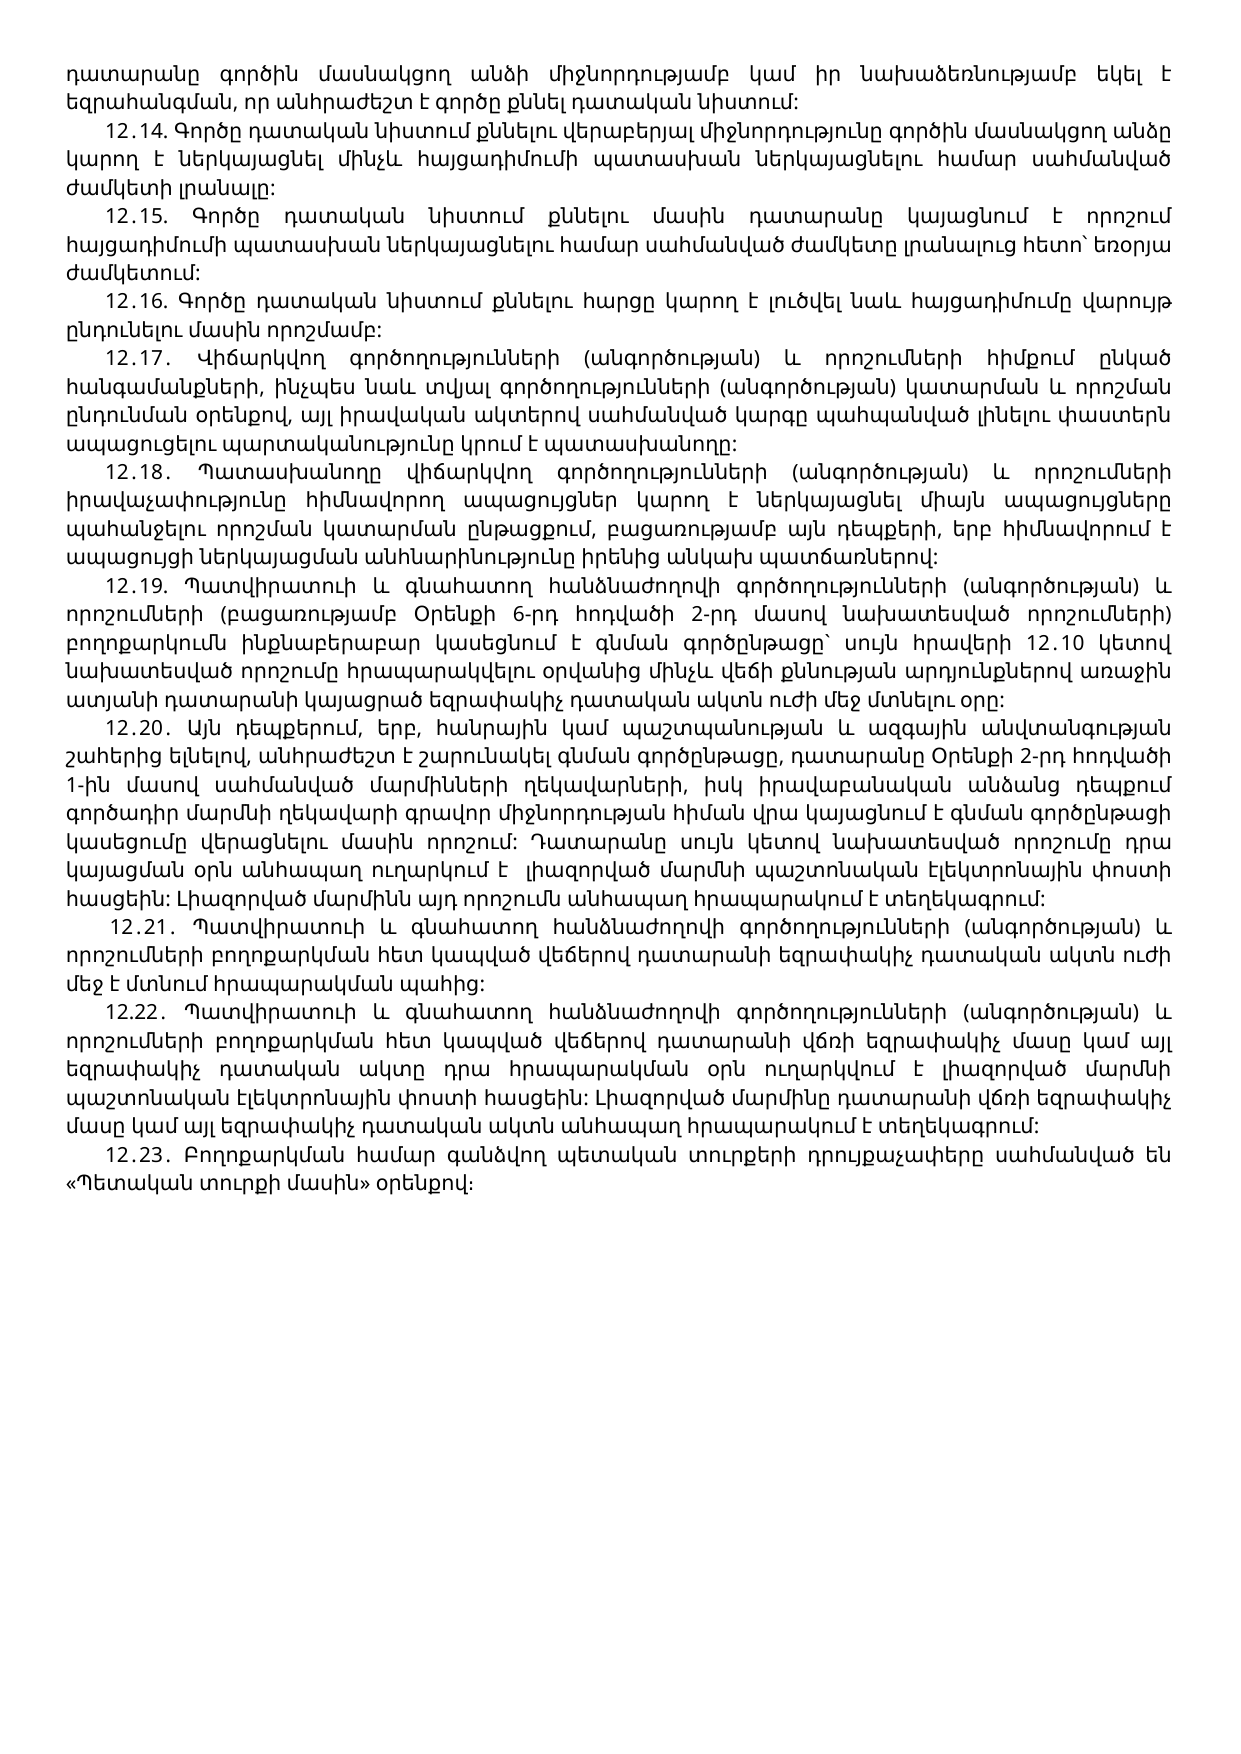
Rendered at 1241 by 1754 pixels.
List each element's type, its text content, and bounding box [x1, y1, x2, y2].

text 12․17․ Վիճարկվող գործողությունների (անգործության) և որոշումների հիմքում ընկած հանգամանքների, ինչպես նաև տվյալ գործողությունների (անգործության) կատարման և որոշման ընդունման օրենքով, այլ իրավական ակտերով սահմանված կարգը պահպանված լինելու փաստերն ապացուցելու պարտականությունը կրում է պատասխանողը: [66, 343, 1172, 457]
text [66, 59, 1172, 116]
text 12․23․ Բողոքարկման համար գանձվող պետական տուրքերի դրույքաչափերը սահմանված են «Պետական տուրքի մասին» օրենքով։ [66, 1140, 1172, 1197]
text 12.22․ Պատվիրատուի և գնահատող հանձնաժողովի գործողությունների (անգործության) և որոշումների բողոքարկման հետ կապված վեճերով դատարանի վճռի եզրափակիչ մասը կամ այլ եզրափակիչ դատական ակտը դրա հրապարակման օրն ուղարկվում է լիազորված մարմնի պաշտոնական էլեկտրոնային փոստի հասցեին: Լիազորված մարմինը դատարանի վճռի եզրափակիչ մասը կամ այլ եզրափակիչ դատական ակտն անհապաղ հրապարակում է տեղեկագրում: [66, 997, 1172, 1140]
text 12․20․ Այն դեպքերում, երբ, հանրային կամ պաշտպանության և ազգային անվտանգության շահերից ելնելով, անհրաժեշտ է շարունակել գնման գործընթացը, դատարանը Օրենքի 2-րդ հոդվածի 1-ին մասով սահմանված մարմինների ղեկավարների, իսկ իրավաբանական անձանց դեպքում գործադիր մարմնի ղեկավարի գրավոր միջնորդության հիման վրա կայացնում է գնման գործընթացի կասեցումը վերացնելու մասին որոշում: Դատարանը սույն կետով նախատեսված որոշումը դրա կայացման օրն անհապաղ ուղարկում է լիազորված մարմնի պաշտոնական էլեկտրոնային փոստի հասցեին: Լիազորված մարմինն այդ որոշումն անհապաղ հրապարակում է տեղեկագրում: [66, 713, 1172, 912]
text 12․15. Գործը դատական նիստում քննելու մասին դատարանը կայացնում է որոշում հայցադիմումի պատասխան ներկայացնելու համար սահմանված ժամկետը լրանալուց հետո՝ եռօրյա ժամկետում: [66, 201, 1172, 287]
text 12․14. Գործը դատական նիստում քննելու վերաբերյալ միջնորդությունը գործին մասնակցող անձը կարող է ներկայացնել մինչև հայցադիմումի պատասխան ներկայացնելու համար սահմանված ժամկետի լրանալը: [66, 116, 1172, 201]
text 12․19. Պատվիրատուի և գնահատող հանձնաժողովի գործողությունների (անգործության) և որոշումների (բացառությամբ Օրենքի 6-րդ հոդվածի 2-րդ մասով նախատեսված որոշումների) բողոքարկումն ինքնաբերաբար կասեցնում է գնման գործընթացը` սույն հրավերի 12․10 կետով նախատեսված որոշումը հրապարակվելու օրվանից մինչև վեճի քննության արդյունքներով առաջին ատյանի դատարանի կայացրած եզրափակիչ դատական ակտն ուժի մեջ մտնելու օրը: [66, 571, 1172, 713]
text 12․21․ Պատվիրատուի և գնահատող հանձնաժողովի գործողությունների (անգործության) և որոշումների բողոքարկման հետ կապված վեճերով դատարանի եզրափակիչ դատական ակտն ուժի մեջ է մտնում հրապարակման պահից: [66, 912, 1172, 997]
text 12․18․ Պատասխանողը վիճարկվող գործողությունների (անգործության) և որոշումների իրավաչափությունը հիմնավորող ապացույցներ կարող է ներկայացնել միայն ապացույցները պահանջելու որոշման կատարման ընթացքում, բացառությամբ այն դեպքերի, երբ հիմնավորում է ապացույցի ներկայացման անհնարինությունը իրենից անկախ պատճառներով: [66, 457, 1172, 571]
text 12․16. Գործը դատական նիստում քննելու հարցը կարող է լուծվել նաև հայցադիմումը վարույթ ընդունելու մասին որոշմամբ: [66, 287, 1172, 343]
